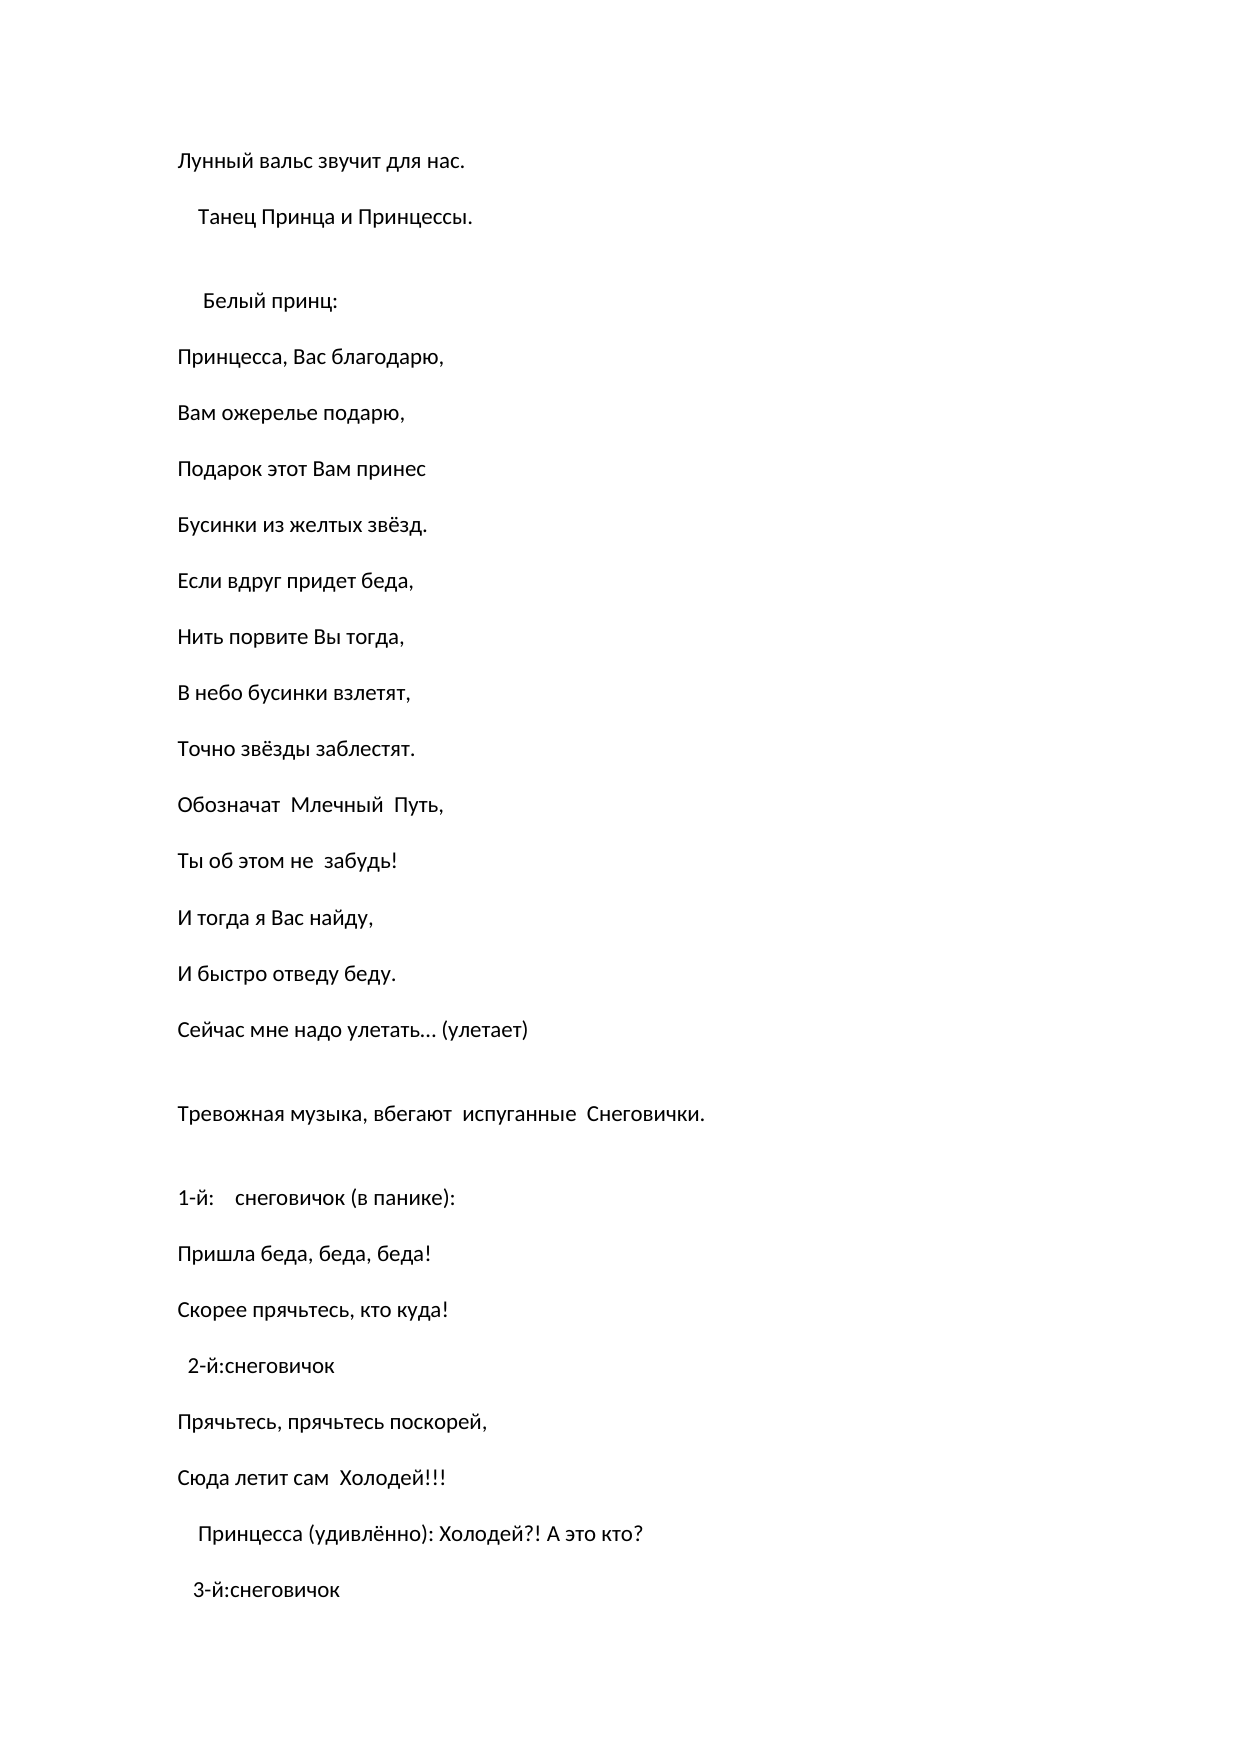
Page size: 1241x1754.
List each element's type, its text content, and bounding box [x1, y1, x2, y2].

text Нить порвите Вы тогда, [177, 622, 1152, 651]
text Прячьтесь, прячьтесь поскорей, [177, 1407, 1152, 1435]
text Танец Принца и Принцессы. [177, 202, 1152, 230]
text Подарок этот Вам принес [177, 454, 1152, 482]
text Скорее прячьтесь, кто куда! [177, 1295, 1152, 1323]
text Бусинки из желтых звёзд. [177, 510, 1152, 538]
text Сюда летит сам Холодей!!! [177, 1463, 1152, 1491]
text Вам ожерелье подарю, [177, 398, 1152, 426]
text Тревожная музыка, вбегают испуганные Снеговички. [177, 1099, 1152, 1127]
text Пришла беда, беда, беда! [177, 1239, 1152, 1267]
text Точно звёзды заблестят. [177, 734, 1152, 763]
text Если вдруг придет беда, [177, 566, 1152, 594]
text И тогда я Вас найду, [177, 903, 1152, 931]
text 3-й:снеговичок [177, 1575, 1152, 1603]
text 1-й: снеговичок (в панике): [177, 1183, 1152, 1211]
text Принцесса, Вас благодарю, [177, 342, 1152, 370]
text И быстро отведу беду. [177, 959, 1152, 987]
text 2-й:снеговичок [177, 1351, 1152, 1379]
text Обозначат Млечный Путь, [177, 791, 1152, 819]
text Принцесса (удивлённо): Холодей?! А это кто? [177, 1519, 1152, 1547]
text Лунный вальс звучит для нас. [177, 146, 1152, 174]
text В небо бусинки взлетят, [177, 678, 1152, 707]
text Ты об этом не забудь! [177, 847, 1152, 875]
text Белый принц: [177, 286, 1152, 314]
text Сейчас мне надо улетать… (улетает) [177, 1015, 1152, 1043]
